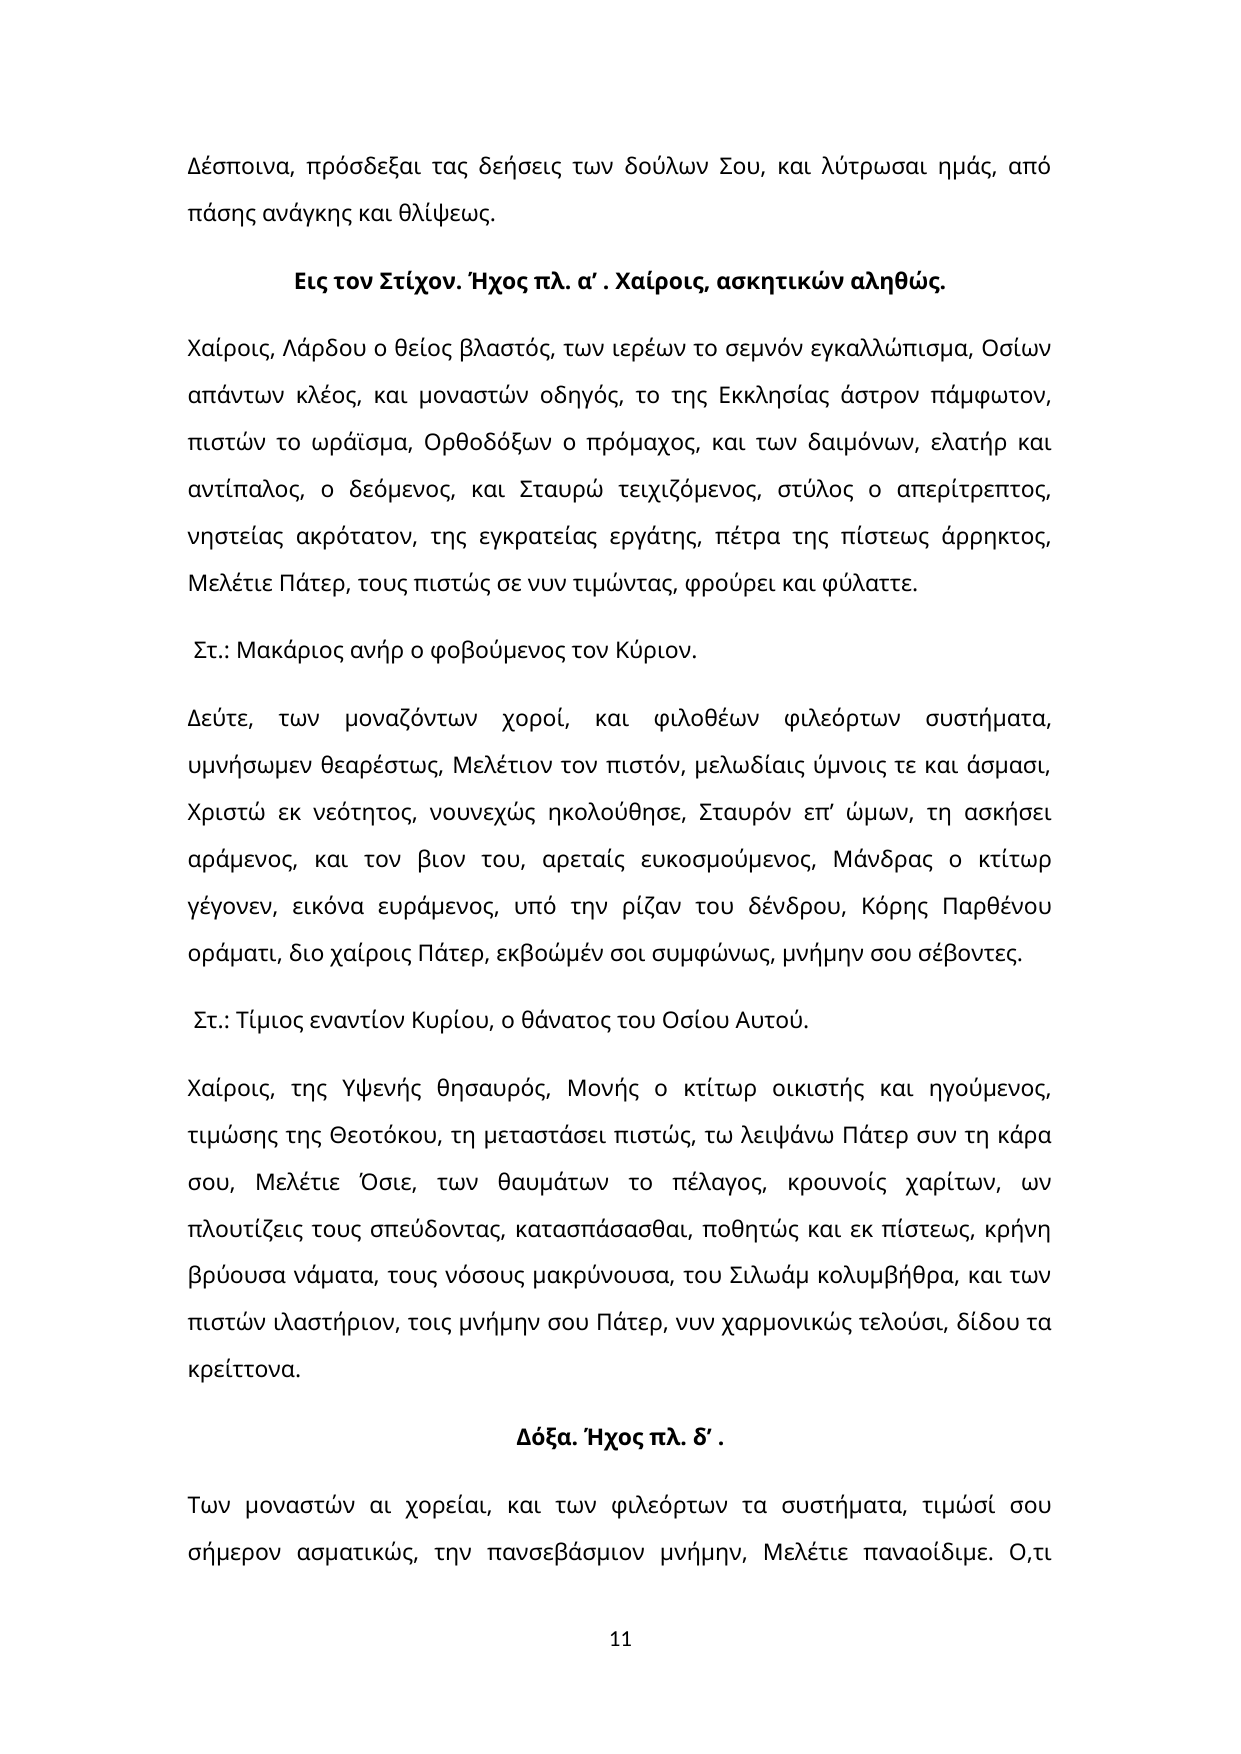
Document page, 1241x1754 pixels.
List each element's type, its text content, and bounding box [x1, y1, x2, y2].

text Δέσποινα, πρόσδεξαι τας δεήσεις των δούλων Σου, και λύτρωσαι ημάς, από πάσης ανάγκης και θλίψεως. [187, 150, 1053, 228]
text Εις τον Στίχον. Ήχος πλ. α’ . Χαίροις, ασκητικών αληθώς. [187, 264, 1053, 296]
text Δόξα. Ήχος πλ. δ’ . [187, 1421, 1053, 1452]
text Στ.: Τίμιος εναντίον Κυρίου, ο θάνατος του Οσίου Αυτού. [187, 1004, 1053, 1035]
text Χαίροις, Λάρδου ο θείος βλαστός, των ιερέων το σεμνόν εγκαλλώπισμα, Οσίων απάντων κλέος, και μοναστών οδηγός, το της Εκκλησίας άστρον πάμφωτον, πιστών το ωράϊσμα, Ορθοδόξων ο πρόμαχος, και των δαιμόνων, ελατήρ και αντίπαλος, ο δεόμενος, και Σταυρώ τειχιζόμενος, στύλος ο απερίτρεπτος, νηστείας ακρότατον, της εγκρατείας εργάτης, πέτρα της πίστεως άρρηκτος, Μελέτιε Πάτερ, τους πιστώς σε νυν τιμώντας, φρούρει και φύλαττε. [187, 332, 1053, 598]
text Στ.: Μακάριος ανήρ ο φοβούμενος τον Κύριον. [187, 634, 1053, 666]
text Δεύτε, των μοναζόντων χοροί, και φιλοθέων φιλεόρτων συστήματα, υμνήσωμεν θεαρέστως, Μελέτιον τον πιστόν, μελωδίαις ύμνοις τε και άσμασι, Χριστώ εκ νεότητος, νουνεχώς ηκολούθησε, Σταυρόν επ’ ώμων, τη ασκήσει αράμενος, και τον βιον του, αρεταίς ευκοσμούμενος, Μάνδρας ο κτίτωρ γέγονεν, εικόνα ευράμενος, υπό την ρίζαν του δένδρου, Κόρης Παρθένου οράματι, διο χαίροις Πάτερ, εκβοώμέν σοι συμφώνως, μνήμην σου σέβοντες. [187, 702, 1053, 968]
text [187, 1488, 1053, 1567]
text Χαίροις, της Υψενής θησαυρός, Μονής ο κτίτωρ οικιστής και ηγούμενος, τιμώσης της Θεοτόκου, τη μεταστάσει πιστώς, τω λειψάνω Πάτερ συν τη κάρα σου, Μελέτιε Όσιε, των θαυμάτων το πέλαγος, κρουνοίς χαρίτων, ων πλουτίζεις τους σπεύδοντας, κατασπάσασθαι, ποθητώς και εκ πίστεως, κρήνη βρύουσα νάματα, τους νόσους μακρύνουσα, του Σιλωάμ κολυμβήθρα, και των πιστών ιλαστήριον, τοις μνήμην σου Πάτερ, νυν χαρμονικώς τελούσι, δίδου τα κρείττονα. [187, 1072, 1053, 1384]
